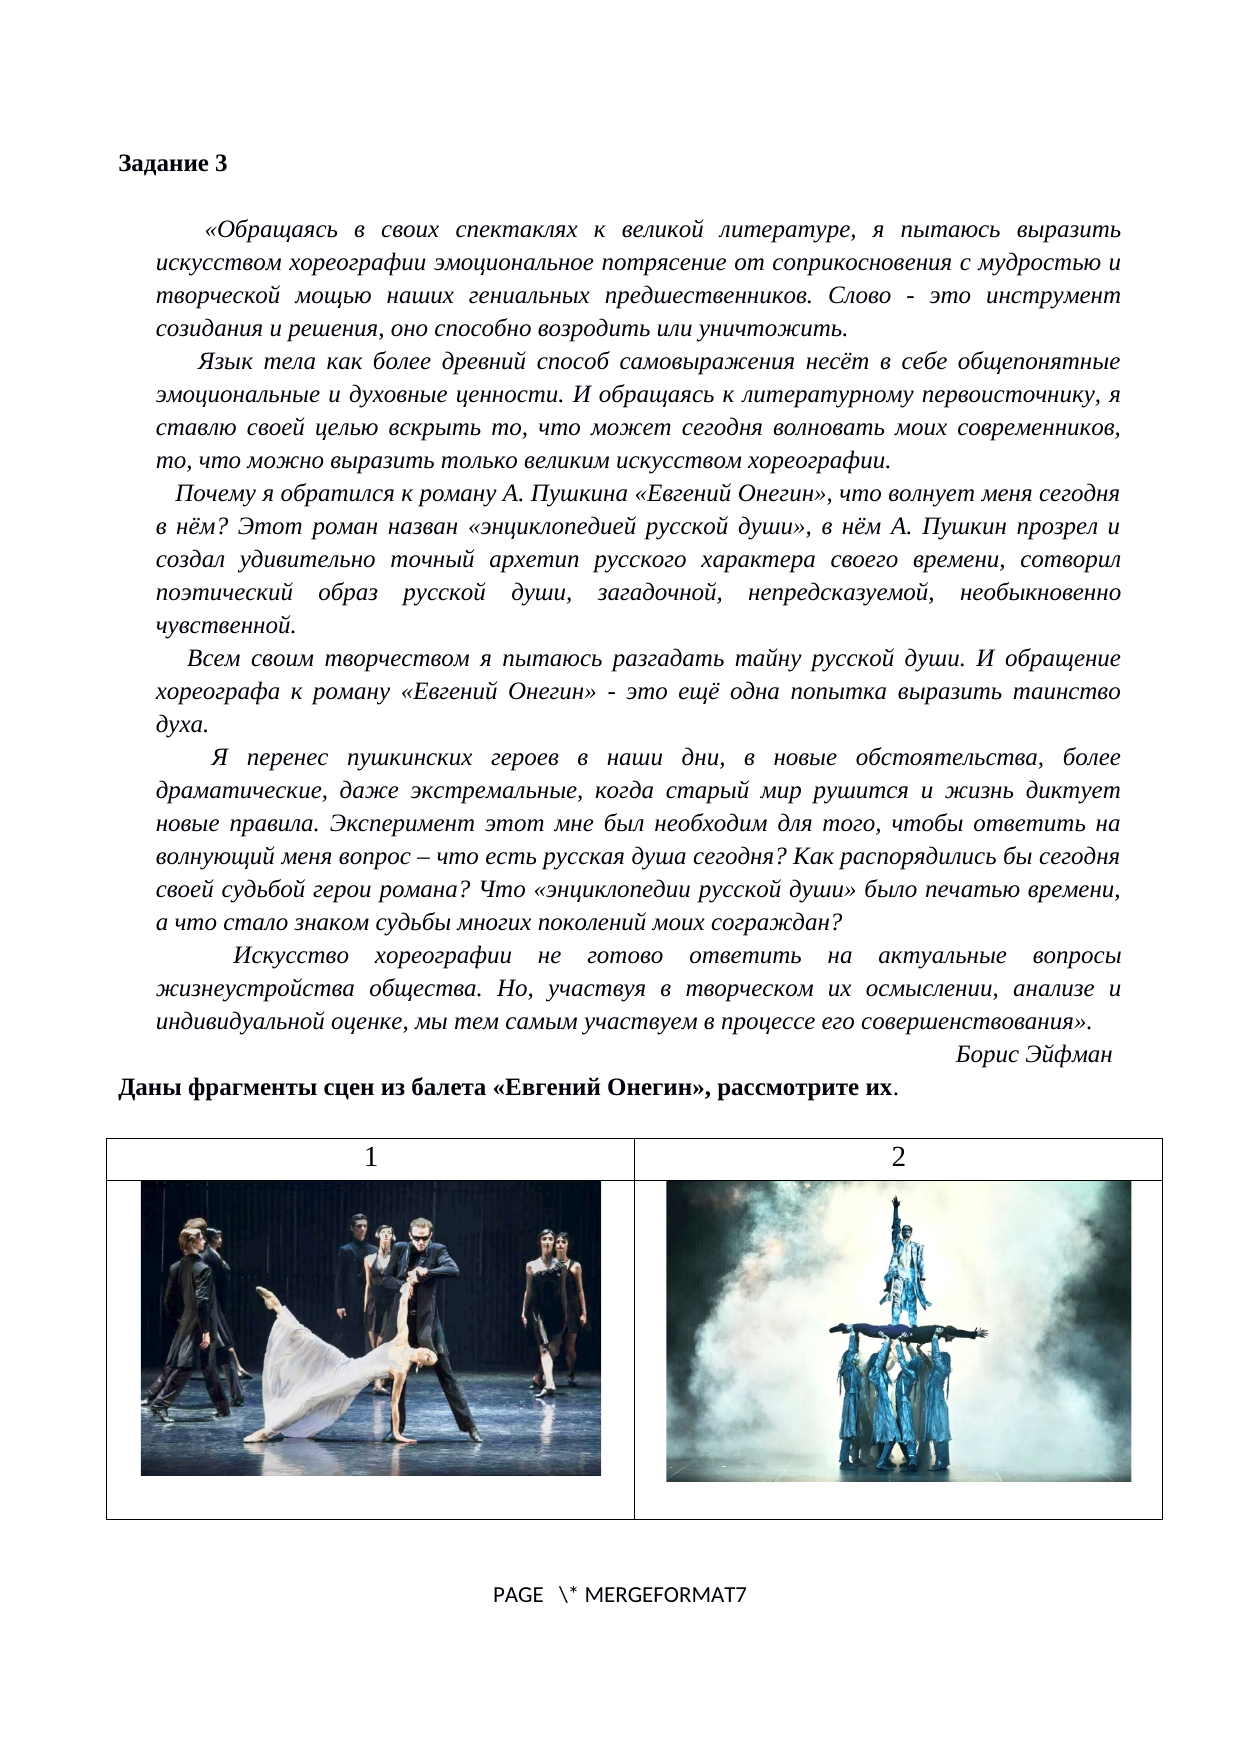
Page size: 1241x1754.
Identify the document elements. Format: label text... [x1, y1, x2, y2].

text «Обращаясь в своих спектаклях к великой литературе, я пытаюсь выразить искусством хореографии эмоциональное потрясение от соприкосновения с мудростью и творческой мощью наших гениальных предшественников. Слово - это инструмент созидания и решения, оно способно возродить или уничтожить. [156, 214, 1122, 341]
picture [666, 1181, 1132, 1482]
text Искусство хореографии не готово ответить на актуальные вопросы жизнеустройства общества. Но, участвуя в творческом их осмыслении, анализе и индивидуальной оценке, мы тем самым участвуем в процессе его совершенствования». [156, 940, 1122, 1035]
table_header 1 [107, 1139, 634, 1180]
text Почему я обратился к роману А. Пушкина «Евгений Онегин», что волнует меня сегодня в нём? Этот роман назван «энциклопедией русской души», в нём А. Пушкин прозрел и создал удивительно точный архетип русского характера своего времени, сотворил поэтический образ русской души, загадочной, непредсказуемой, необыкновенно чувственной. [156, 478, 1122, 639]
table_header 2 [635, 1139, 1162, 1180]
text Язык тела как более древний способ самовыражения несёт в себе общепонятные эмоциональные и духовные ценности. И обращаясь к литературному первоисточнику, я ставлю своей целью вскрыть то, что может сегодня волновать моих современников, то, что можно выразить только великим искусством хореографии. [156, 346, 1122, 473]
table_cell [107, 1181, 634, 1519]
text Борис Эйфман [156, 1039, 1122, 1068]
text Даны фрагменты сцен из балета «Евгений Онегин», рассмотрите их. [118, 1072, 1122, 1101]
text Всем своим творчеством я пытаюсь разгадать тайну русской души. И обращение хореографа к роману «Евгений Онегин» - это ещё одна попытка выразить таинство духа. [156, 643, 1122, 738]
picture [140, 1181, 602, 1476]
text Задание 3 [118, 148, 1122, 176]
table_cell [635, 1181, 1162, 1519]
text Я перенес пушкинских героев в наши дни, в новые обстоятельства, более драматические, даже экстремальные, когда старый мир рушится и жизнь диктует новые правила. Эксперимент этот мне был необходим для того, чтобы ответить на волнующий меня вопрос – что есть русская душа сегодня? Как распорядились бы сегодня своей судьбой герои романа? Что «энциклопедии русской души» было печатью времени, а что стало знаком судьбы многих поколений моих сограждан? [156, 742, 1122, 936]
